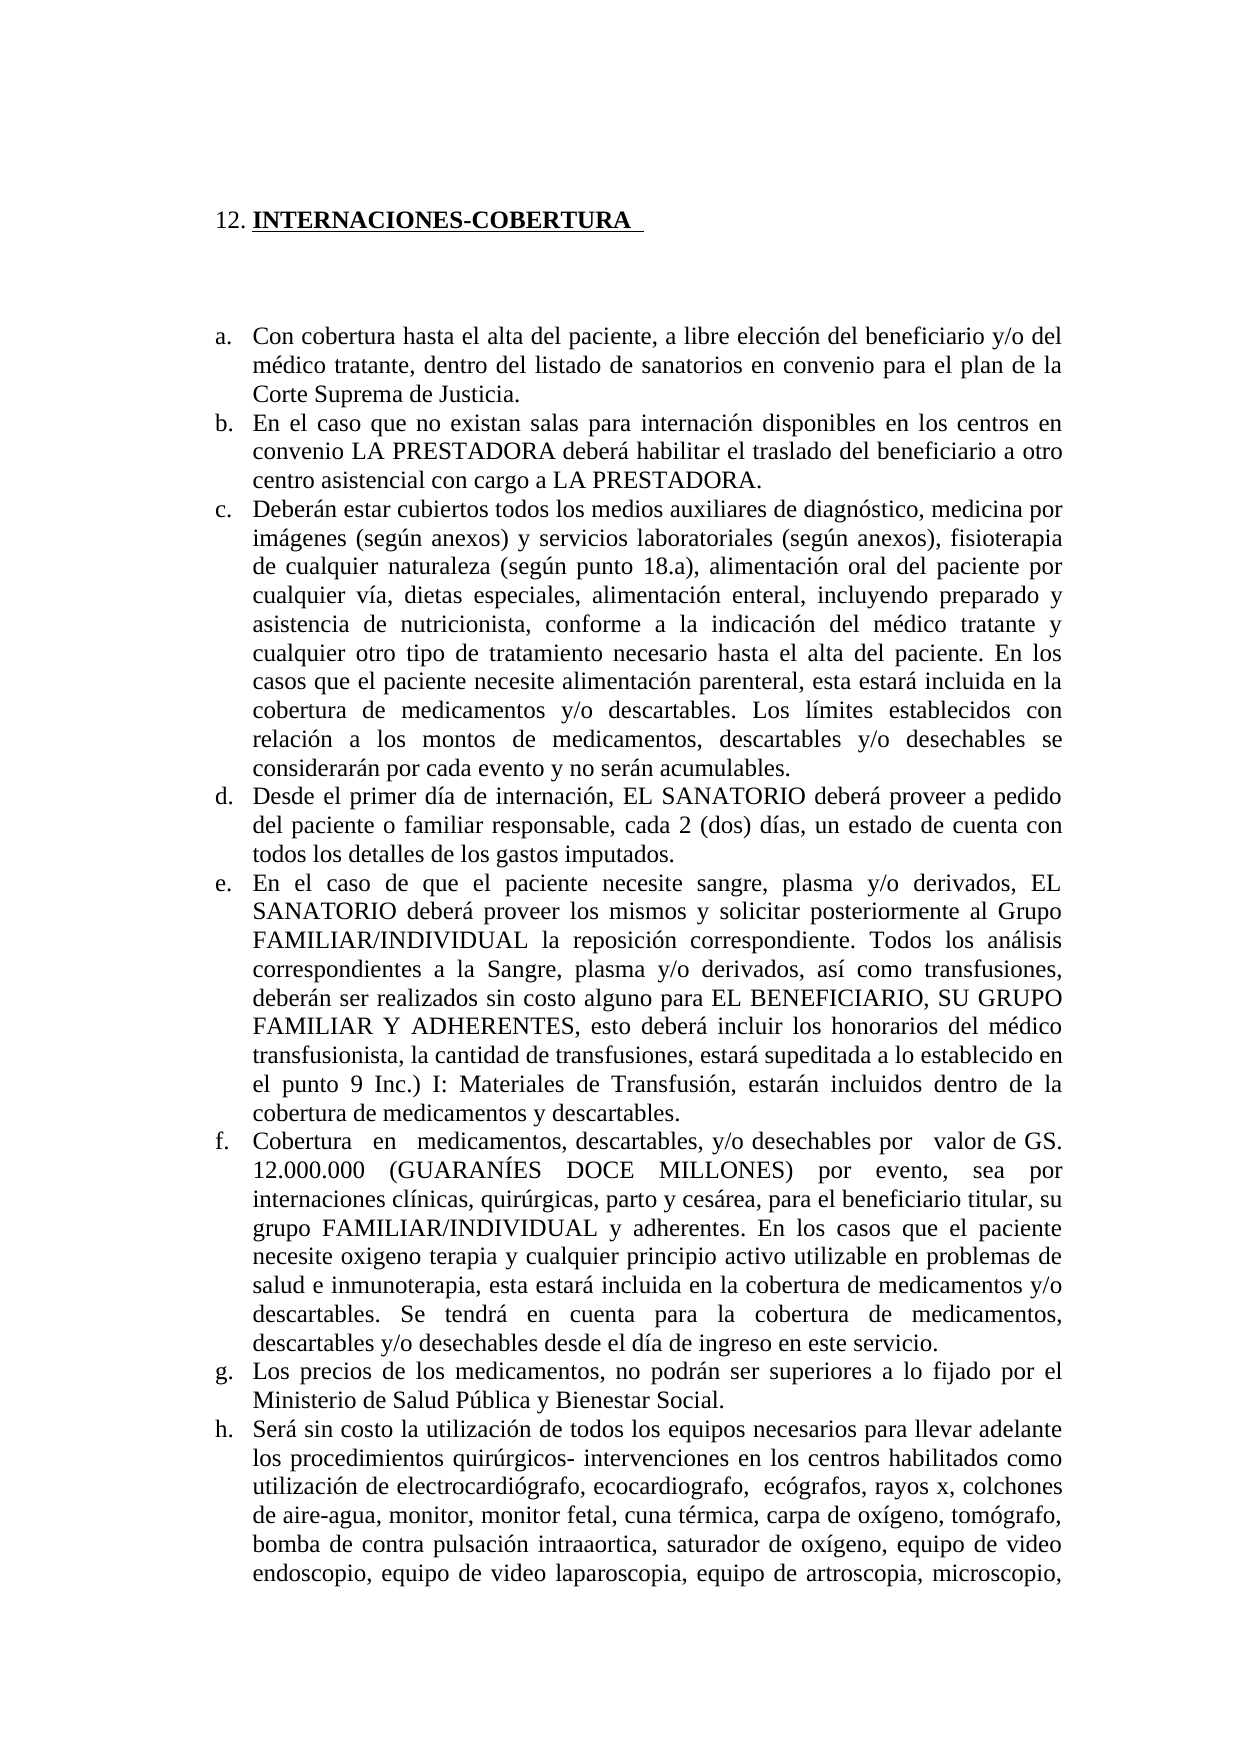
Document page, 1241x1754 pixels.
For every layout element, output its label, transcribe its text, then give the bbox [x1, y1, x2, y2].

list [215, 1414, 1063, 1586]
list Con cobertura hasta el alta del paciente, a libre elección del beneficiario y/o del médico tratante, dentro del listado de sanatorios en convenio para el plan de la Corte Suprema de Justicia. [215, 321, 1063, 408]
list Los precios de los medicamentos, no podrán ser superiores a lo fijado por el Ministerio de Salud Pública y Bienestar Social. [215, 1356, 1063, 1414]
list Cobertura en medicamentos, descartables, y/o desechables por valor de GS. 12.000.000 (GUARANÍES DOCE MILLONES) por evento, sea por internaciones clínicas, quirúrgicas, parto y cesárea, para el beneficiario titular, su grupo FAMILIAR/INDIVIDUAL y adherentes. En los casos que el paciente necesite oxigeno terapia y cualquier principio activo utilizable en problemas de salud e inmunoterapia, esta estará incluida en la cobertura de medicamentos y/o descartables. Se tendrá en cuenta para la cobertura de medicamentos, descartables y/o desechables desde el día de ingreso en este servicio. [215, 1126, 1063, 1356]
list Desde el primer día de internación, EL SANATORIO deberá proveer a pedido del paciente o familiar responsable, cada 2 (dos) días, un estado de cuenta con todos los detalles de los gastos imputados. [215, 781, 1063, 868]
list En el caso que no existan salas para internación disponibles en los centros en convenio LA PRESTADORA deberá habilitar el traslado del beneficiario a otro centro asistencial con cargo a LA PRESTADORA. [215, 408, 1063, 494]
list En el caso de que el paciente necesite sangre, plasma y/o derivados, EL SANATORIO deberá proveer los mismos y solicitar posteriormente al Grupo FAMILIAR/INDIVIDUAL la reposición correspondiente. Todos los análisis correspondientes a la Sangre, plasma y/o derivados, así como transfusiones, deberán ser realizados sin costo alguno para EL BENEFICIARIO, SU GRUPO FAMILIAR Y ADHERENTES, esto deberá incluir los honorarios del médico transfusionista, la cantidad de transfusiones, estará supeditada a lo establecido en el punto 9 Inc.) I: Materiales de Transfusión, estarán incluidos dentro de la cobertura de medicamentos y descartables. [215, 868, 1063, 1126]
list INTERNACIONES-COBERTURA [215, 206, 1063, 234]
list Deberán estar cubiertos todos los medios auxiliares de diagnóstico, medicina por imágenes (según anexos) y servicios laboratoriales (según anexos), fisioterapia de cualquier naturaleza (según punto 18.a), alimentación oral del paciente por cualquier vía, dietas especiales, alimentación enteral, incluyendo preparado y asistencia de nutricionista, conforme a la indicación del médico tratante y cualquier otro tipo de tratamiento necesario hasta el alta del paciente. En los casos que el paciente necesite alimentación parenteral, esta estará incluida en la cobertura de medicamentos y/o descartables. Los límites establecidos con relación a los montos de medicamentos, descartables y/o desechables se considerarán por cada evento y no serán acumulables. [215, 494, 1063, 781]
